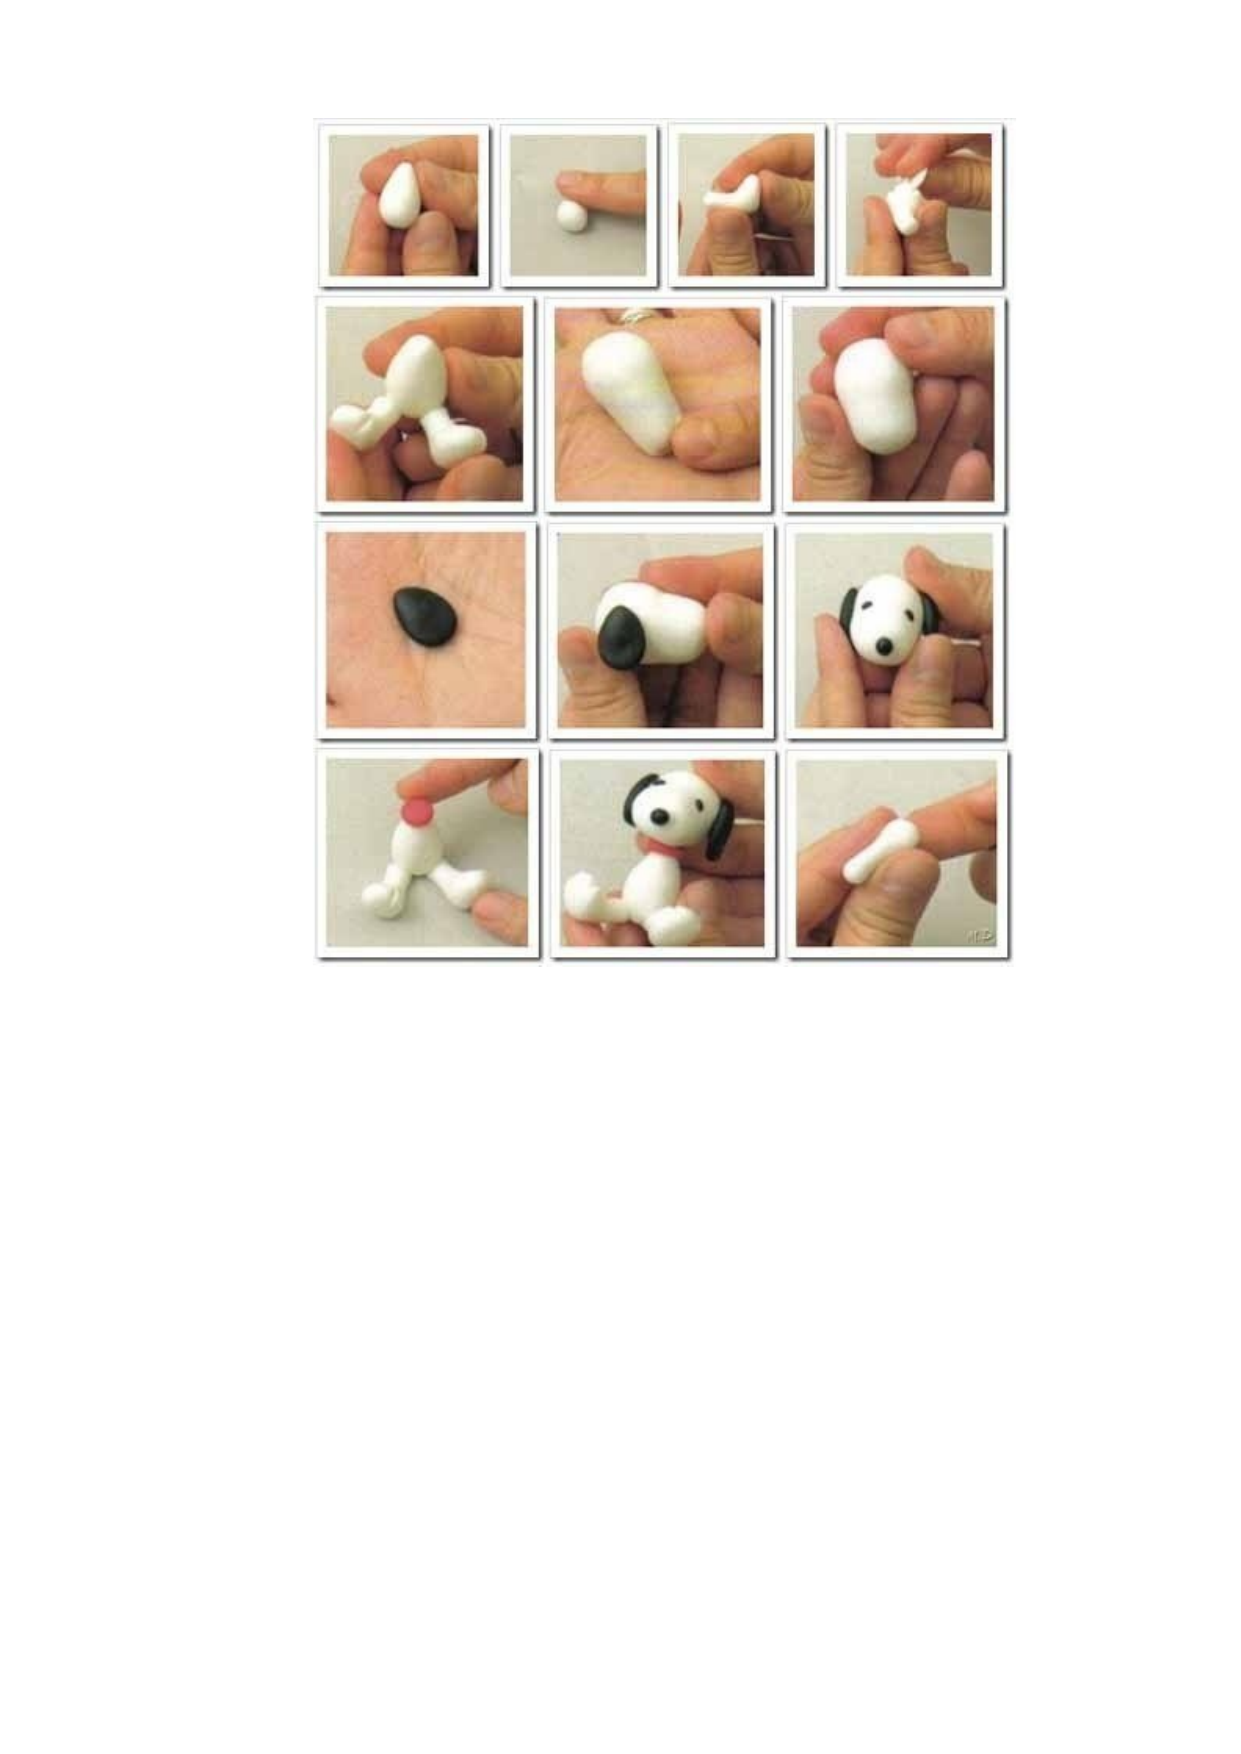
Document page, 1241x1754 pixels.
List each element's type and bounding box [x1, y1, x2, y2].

picture [312, 118, 1017, 967]
